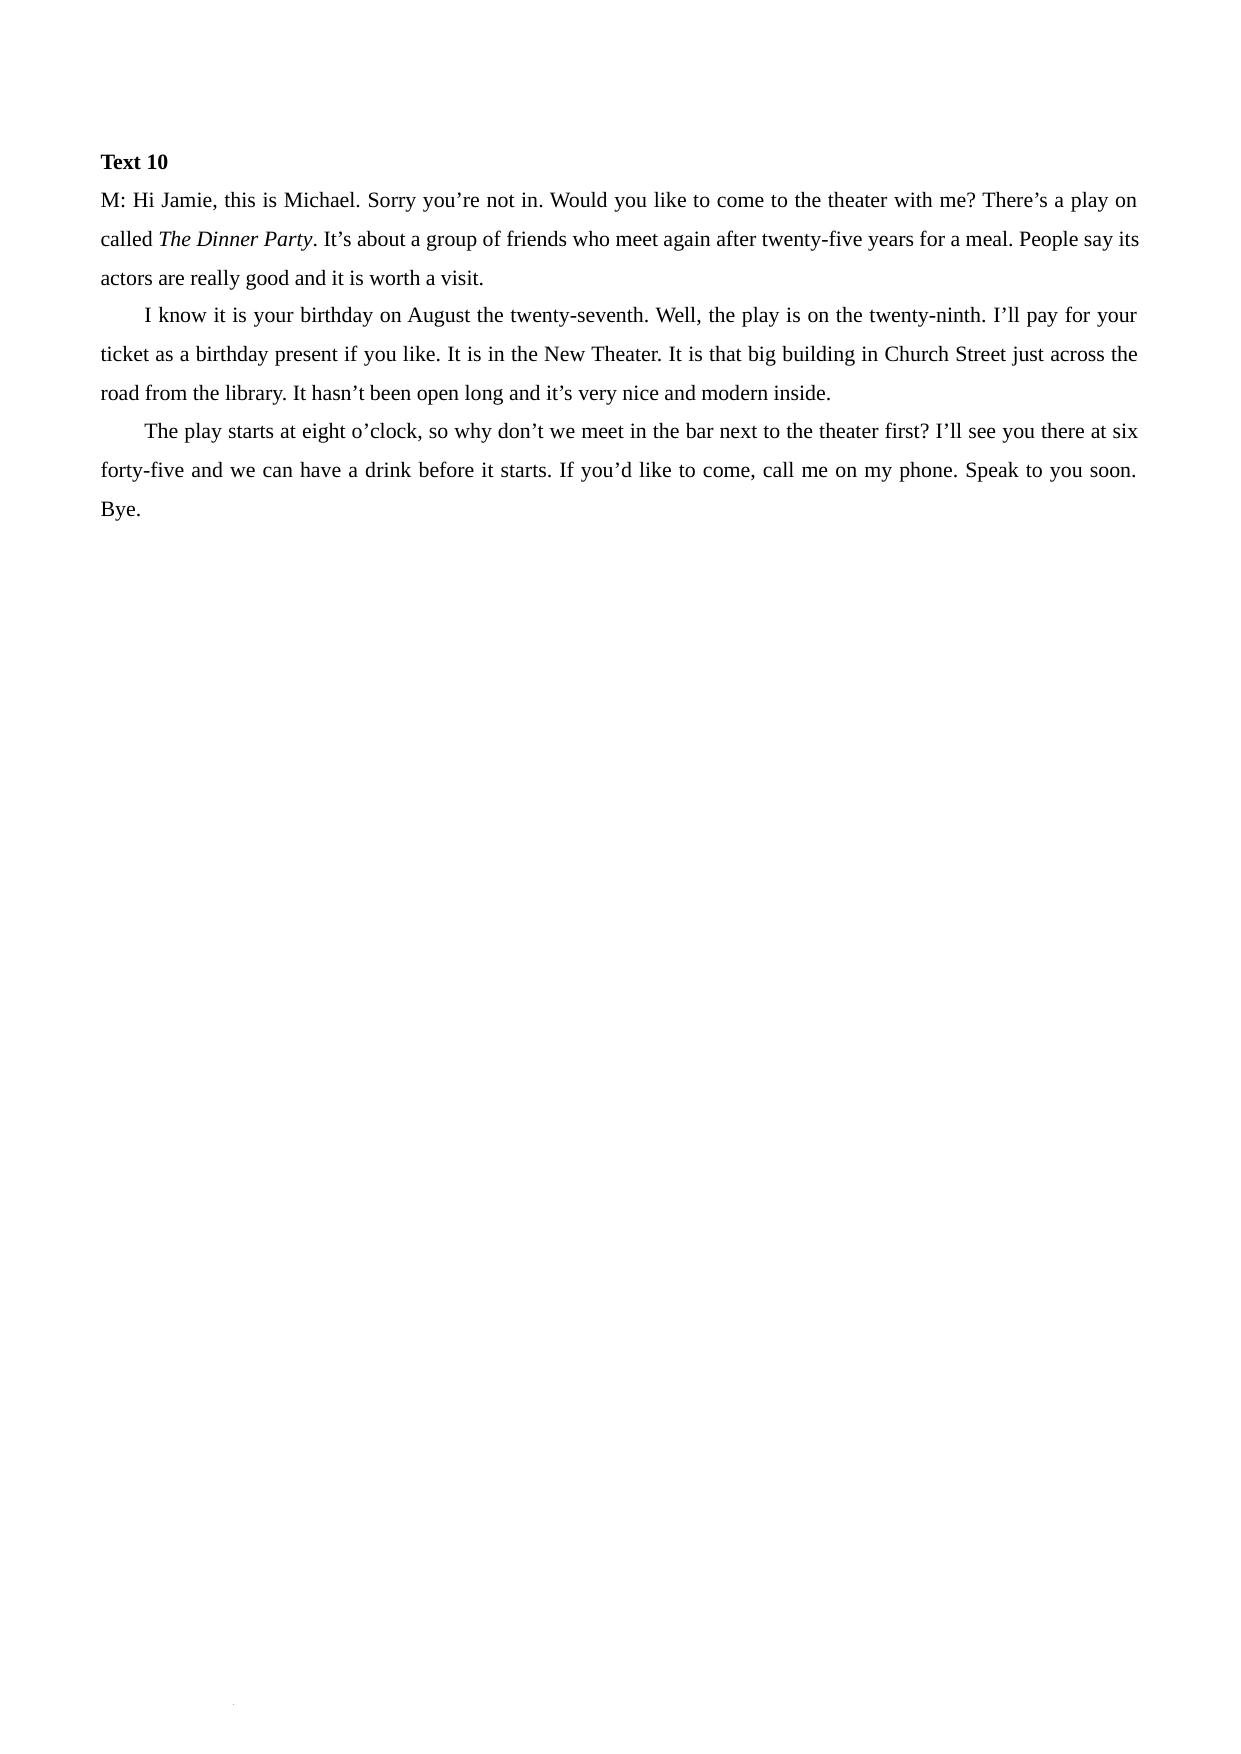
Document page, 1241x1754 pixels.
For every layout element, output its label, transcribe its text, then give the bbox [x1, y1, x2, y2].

text I know it is your birthday on August the twenty-seventh. Well, the play is on the twenty-ninth. I’ll pay for your ticket as a birthday present if you like. It is in the New Theater. It is that big building in Church Street just across the road from the library. It hasn’t been open long and it’s very nice and modern inside. [100, 299, 1140, 409]
text Text 10 [100, 146, 1140, 178]
text M: Hi Jamie, this is Michael. Sorry you’re not in. Would you like to come to the theater with me? There’s a play on called The Dinner Party. It’s about a group of friends who meet again after twenty-five years for a meal. People say its actors are really good and it is worth a visit. [100, 183, 1140, 294]
text The play starts at eight o’clock, so why don’t we meet in the bar next to the theater first? I’ll see you there at six forty-five and we can have a drink before it starts. If you’d like to come, call me on my phone. Speak to you soon. Bye. [100, 414, 1140, 524]
